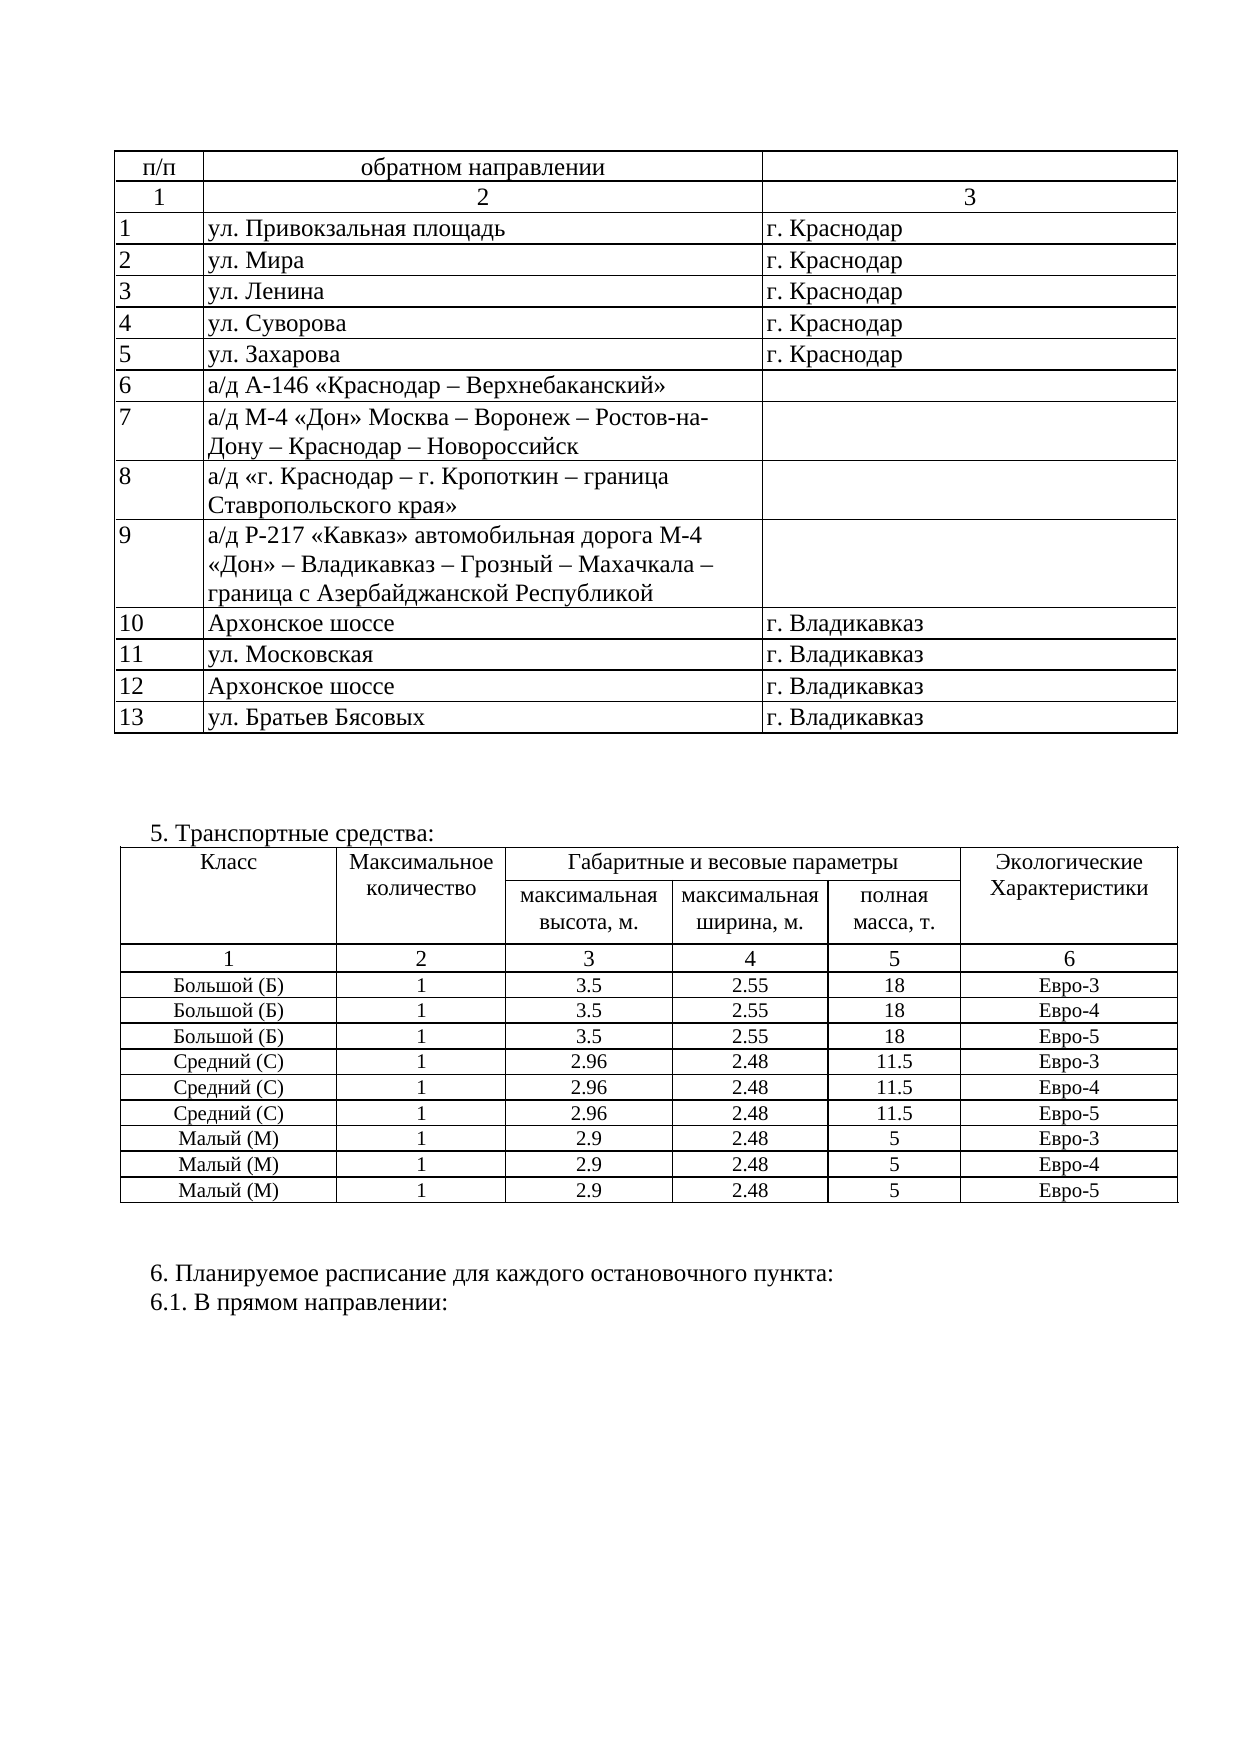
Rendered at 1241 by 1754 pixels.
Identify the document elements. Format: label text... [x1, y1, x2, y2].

table_cell Евро-4 [961, 1152, 1177, 1176]
table_cell 3.5 [506, 1024, 672, 1048]
table_cell [763, 369, 1177, 401]
table_cell 2.9 [506, 1152, 672, 1176]
table_cell 11 [115, 639, 203, 669]
table_cell г. Владикавказ [763, 701, 1177, 732]
table_cell Малый (М) [121, 1178, 336, 1202]
table_cell Евро-3 [961, 973, 1177, 997]
table_cell 1 [115, 213, 203, 243]
table_cell Евро-5 [961, 1024, 1177, 1048]
table_cell 2.48 [673, 1101, 827, 1125]
table_cell [763, 401, 1177, 459]
table_cell г. Краснодар [763, 306, 1177, 338]
table_cell 1 [337, 1126, 505, 1150]
table_cell г. Краснодар [763, 275, 1177, 306]
table_cell 2.55 [673, 998, 827, 1022]
table_cell 5 [829, 1126, 960, 1150]
table_cell Малый (М) [121, 1126, 336, 1150]
table_cell 8 [115, 461, 203, 519]
table_cell ул. Московская [204, 640, 762, 669]
table_cell 1 [115, 181, 203, 212]
table_cell Евро-5 [961, 1178, 1177, 1202]
table_cell 11.5 [829, 1050, 960, 1073]
table_cell 3 [506, 945, 672, 971]
table_cell 5 [829, 1152, 960, 1176]
table_cell 2.55 [673, 973, 827, 997]
table_cell 1 [337, 1152, 505, 1176]
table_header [763, 152, 1177, 180]
table_cell Средний (С) [121, 1101, 336, 1125]
table_cell 4 [115, 307, 203, 338]
table_cell Малый (М) [121, 1152, 336, 1176]
table_cell 2.9 [506, 1126, 672, 1150]
table_cell 3.5 [506, 998, 672, 1022]
table_cell Большой (Б) [121, 998, 336, 1022]
table_cell 2 [204, 182, 762, 212]
table_header Экологические Характеристики [961, 848, 1177, 943]
table_cell Большой (Б) [121, 973, 336, 997]
table_cell г. Владикавказ [763, 669, 1177, 701]
table_cell а/д М-4 «Дон» Москва – Воронеж – Ростов-на-Дону – Краснодар – Новороссийск [204, 402, 762, 459]
table_cell 2.48 [673, 1050, 827, 1073]
table_cell 2.96 [506, 1050, 672, 1073]
table_cell 1 [337, 1075, 505, 1099]
table_cell 1 [337, 1050, 505, 1073]
table_cell 2.9 [506, 1178, 672, 1202]
table_cell 9 [115, 520, 203, 606]
table_cell 2.48 [673, 1152, 827, 1176]
table_cell а/д «г. Краснодар – г. Кропоткин – граница Ставропольского края» [204, 461, 762, 519]
table_cell 2 [337, 945, 505, 971]
table_cell максимальная высота, м. [506, 881, 672, 943]
table_cell Архонское шоссе [204, 608, 762, 638]
table_cell Евро-3 [961, 1126, 1177, 1150]
table_cell 5 [115, 339, 203, 369]
table_header N п/п [115, 152, 203, 180]
table_cell ул. Захарова [204, 339, 762, 369]
table_cell Евро-5 [961, 1101, 1177, 1125]
table_cell г. Владикавказ [763, 606, 1177, 638]
table_cell 3 [763, 180, 1177, 212]
table_cell 18 [829, 1024, 960, 1048]
table_header Габаритные и весовые параметры [506, 848, 960, 880]
table_cell 1 [337, 973, 505, 997]
table_cell 11.5 [829, 1075, 960, 1099]
table_cell 2.48 [673, 1126, 827, 1150]
table_cell Средний (С) [121, 1075, 336, 1099]
table_cell 5 [829, 1178, 960, 1202]
table_cell 6 [115, 370, 203, 401]
table_cell Архонское шоссе [204, 671, 762, 701]
table_cell 2.55 [673, 1024, 827, 1048]
table_cell 1 [337, 1024, 505, 1048]
table_cell 2.48 [673, 1075, 827, 1099]
table_cell ул. Привокзальная площадь [204, 213, 762, 243]
table_cell [763, 519, 1177, 606]
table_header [204, 152, 762, 180]
table_cell г. Краснодар [763, 212, 1177, 243]
table_cell 3 [115, 276, 203, 306]
table_cell 3.5 [506, 973, 672, 997]
text 6.1. В прямом направлении: [150, 1287, 1090, 1316]
table_cell г. Краснодар [763, 338, 1177, 369]
table_cell г. Краснодар [763, 243, 1177, 275]
table_cell 5 [829, 945, 960, 971]
table_cell 2 [115, 244, 203, 275]
table_cell 2.96 [506, 1075, 672, 1099]
table_cell Большой (Б) [121, 1024, 336, 1048]
table_cell Евро-4 [961, 998, 1177, 1022]
table_cell ул. Мира [204, 245, 762, 275]
table_cell 2.48 [673, 1178, 827, 1202]
table_cell 13 [115, 702, 203, 732]
table_cell г. Владикавказ [763, 638, 1177, 669]
text 6. Планируемое расписание для каждого остановочного пункта: [150, 1258, 1090, 1287]
table_cell 1 [121, 945, 336, 971]
table_header Класс [121, 848, 336, 943]
table_cell 6 [961, 945, 1177, 971]
table_cell Средний (С) [121, 1050, 336, 1073]
table_cell ул. Братьев Бясовых [204, 702, 762, 732]
table_cell ул. Ленина [204, 276, 762, 306]
table_cell 1 [337, 1178, 505, 1202]
table_cell ул. Суворова [204, 308, 762, 338]
table_cell 18 [829, 998, 960, 1022]
table_cell 7 [115, 402, 203, 459]
table_cell Евро-4 [961, 1075, 1177, 1099]
table_cell 18 [829, 973, 960, 997]
table_cell полная масса, т. [829, 881, 960, 943]
table_cell 4 [673, 945, 827, 971]
table_cell [763, 460, 1177, 519]
table_cell 1 [337, 998, 505, 1022]
table_header Максимальное количество [337, 848, 505, 943]
table_cell 1 [337, 1101, 505, 1125]
text 5. Транспортные средства: [150, 818, 1090, 846]
table_cell 11.5 [829, 1101, 960, 1125]
table_cell а/д А-146 «Краснодар – Верхнебаканский» [204, 371, 762, 401]
table_cell 12 [115, 670, 203, 701]
table_cell а/д Р-217 «Кавказ» автомобильная дорога М-4 «Дон» – Владикавказ – Грозный – Махачкала – граница с Азербайджанской Республикой [204, 520, 762, 606]
table_cell максимальная ширина, м. [673, 881, 827, 943]
table_cell 10 [115, 608, 203, 638]
table_cell 2.96 [506, 1101, 672, 1125]
table_cell Евро-3 [961, 1050, 1177, 1073]
